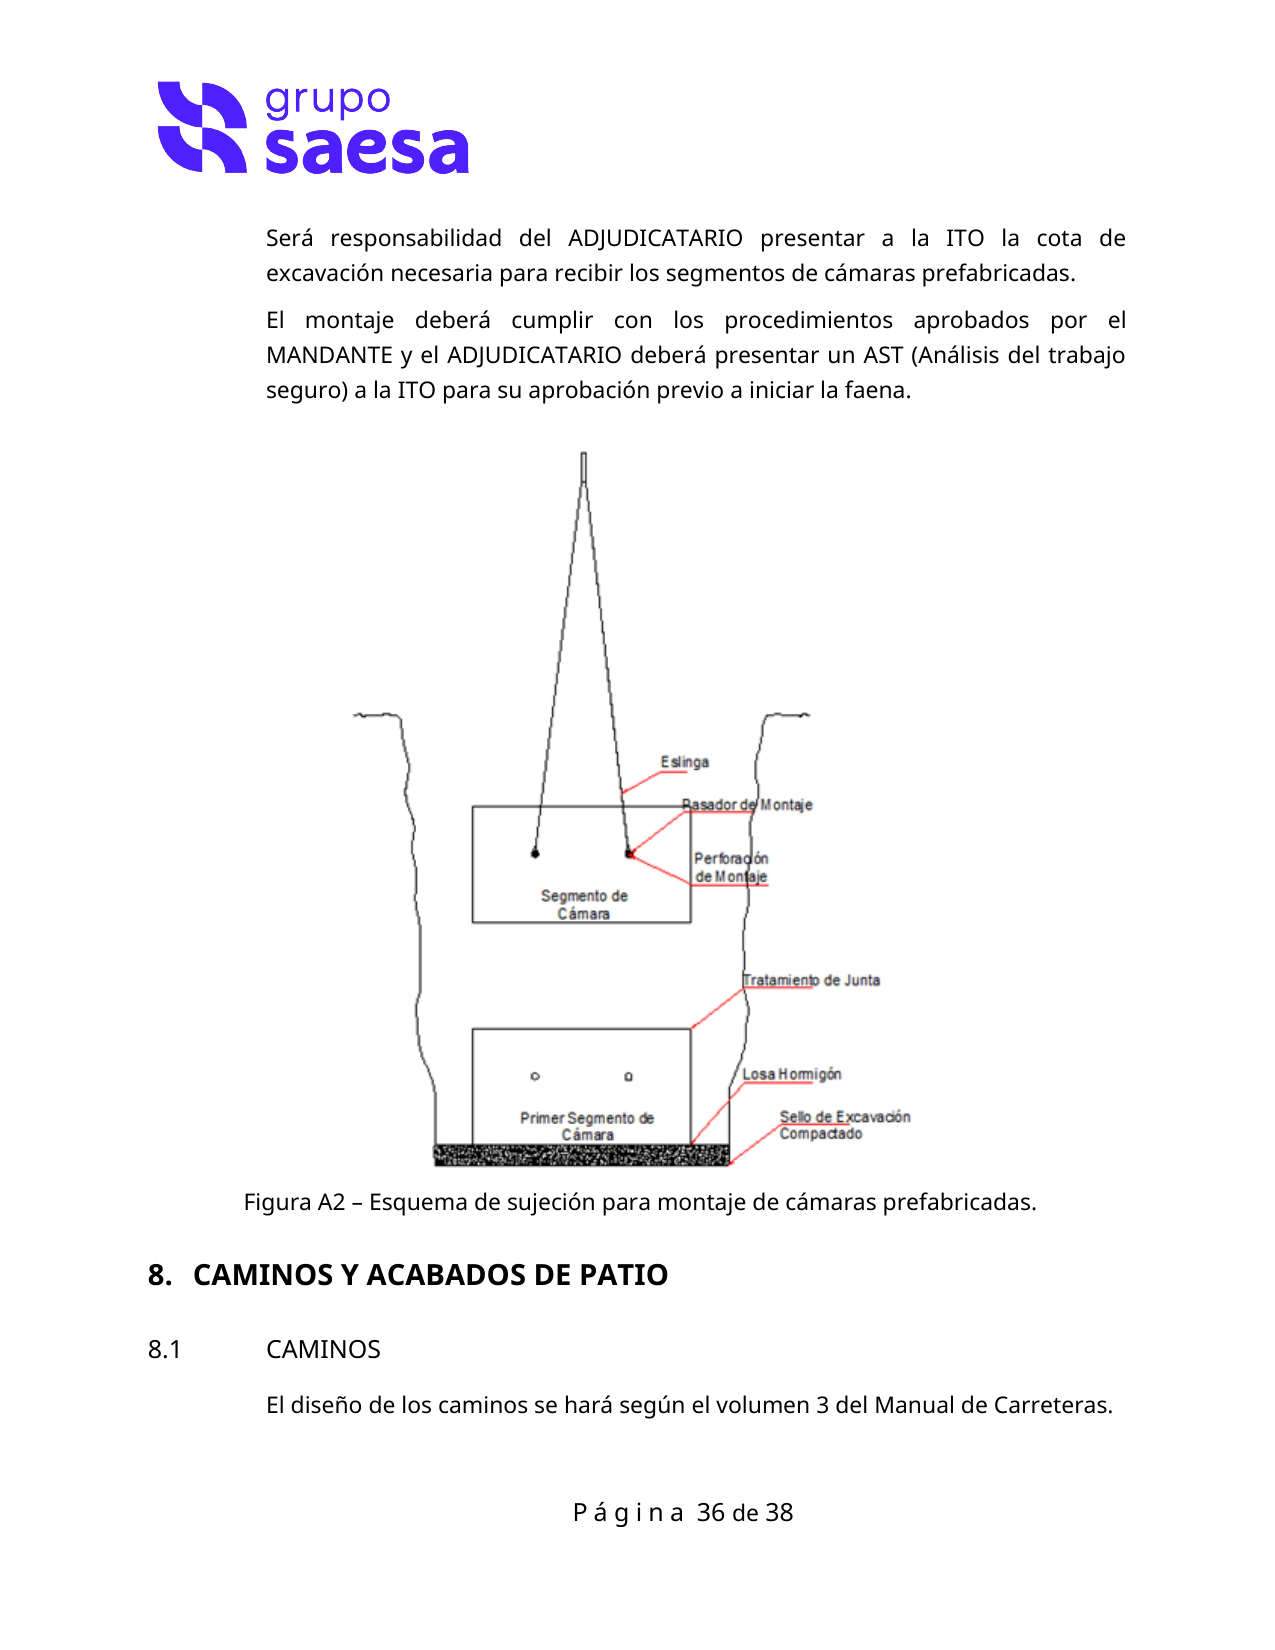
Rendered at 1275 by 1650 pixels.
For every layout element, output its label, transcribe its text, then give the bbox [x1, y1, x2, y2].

picture [351, 450, 924, 1186]
picture [147, 73, 478, 177]
text El diseño de los caminos se hará según el volumen 3 del Manual de Carreteras. [266, 1389, 1127, 1420]
subtitle CAMINOS Y ACABADOS DE PATIO [148, 1254, 1127, 1294]
text El montaje deberá cumplir con los procedimientos aprobados por el MANDANTE y el ADJUDICATARIO deberá presentar un AST (Análisis del trabajo seguro) a la ITO para su aprobación previo a iniciar la faena. [266, 304, 1127, 405]
subtitle CAMINOS [148, 1331, 1127, 1365]
text Será responsabilidad del ADJUDICATARIO presentar a la ITO la cota de excavación necesaria para recibir los segmentos de cámaras prefabricadas. [266, 221, 1127, 288]
text Figura A2 – Esquema de sujeción para montaje de cámaras prefabricadas. [148, 1185, 1127, 1217]
